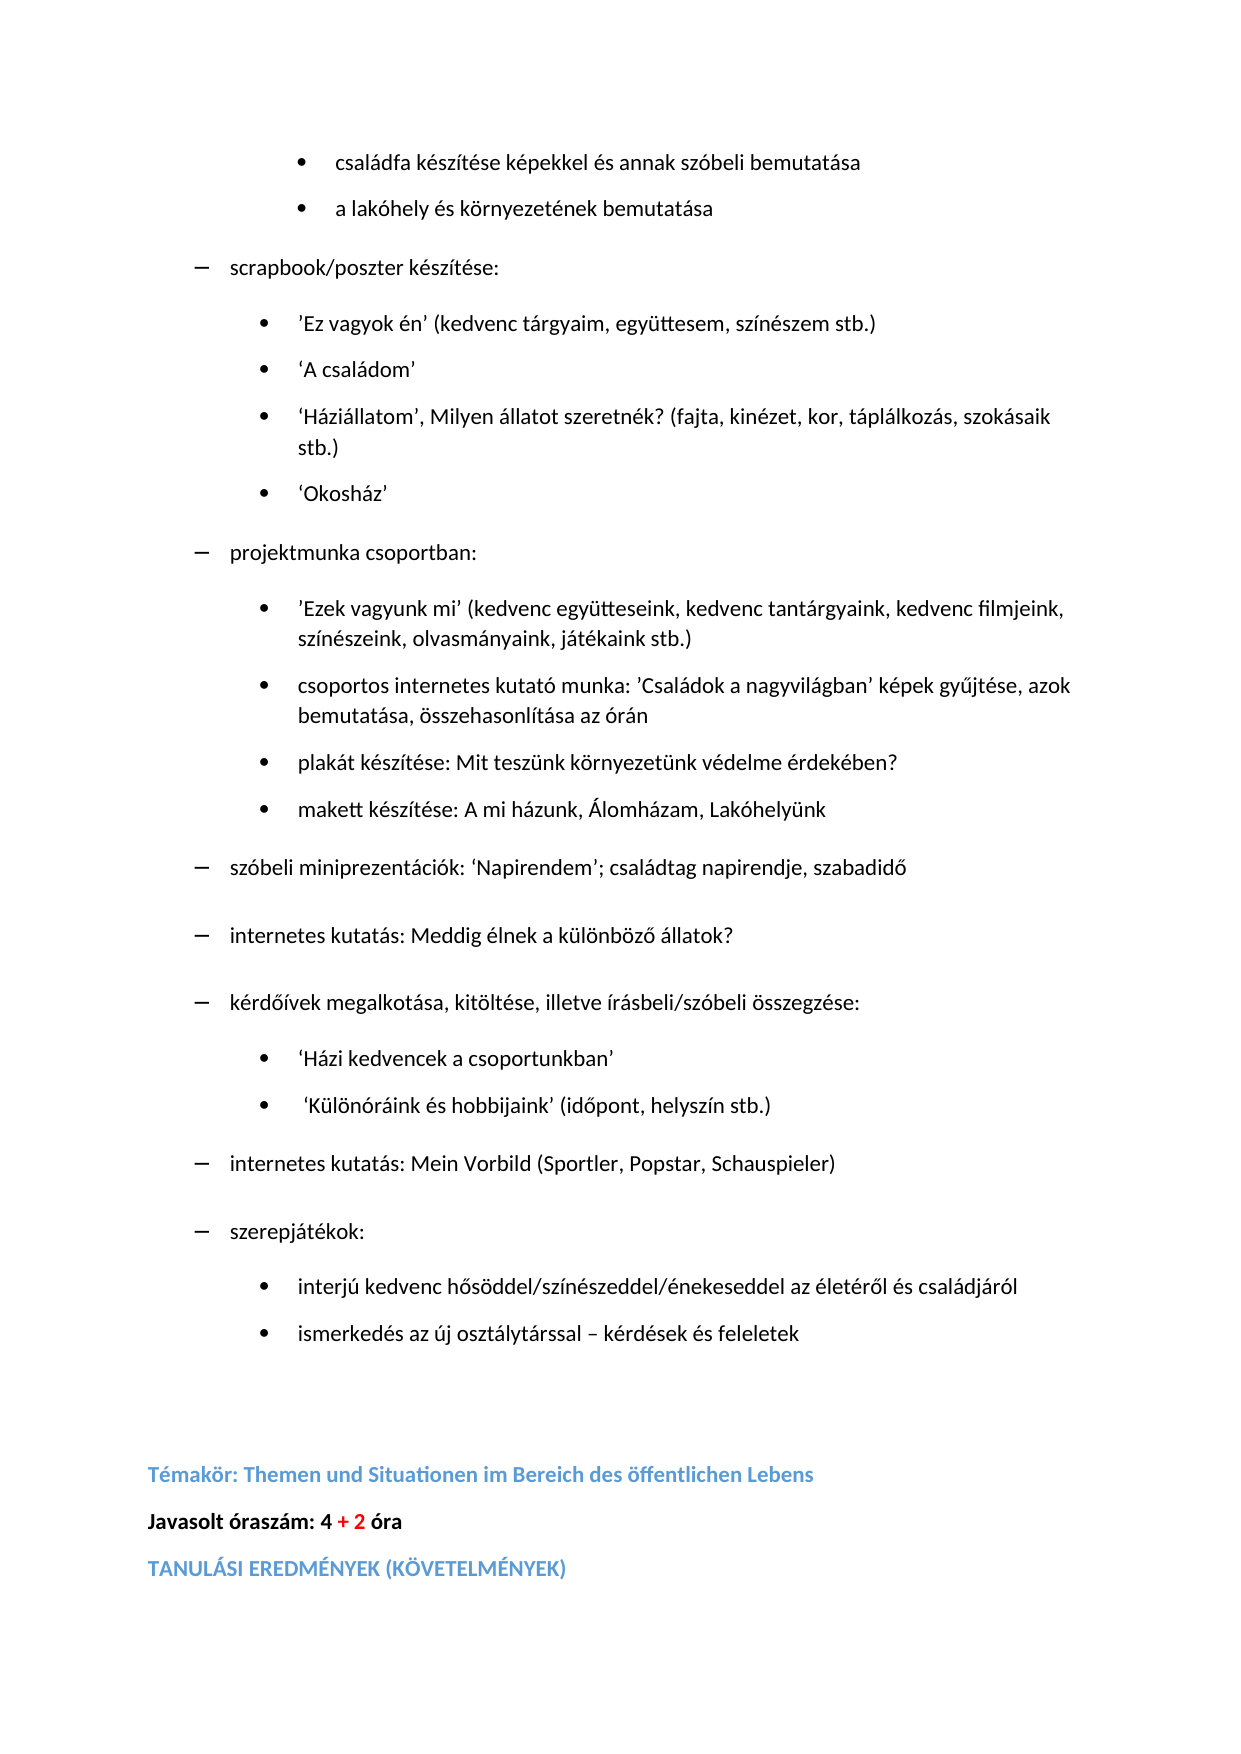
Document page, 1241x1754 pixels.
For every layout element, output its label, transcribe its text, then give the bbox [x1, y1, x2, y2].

list ‘A családom’ [260, 356, 1093, 384]
list szóbeli miniprezentációk: ‘Napirendem’; családtag napirendje, szabadidő [192, 842, 1093, 889]
list szerepjátékok: [192, 1205, 1093, 1252]
text Javasolt óraszám: 4 + 2 óra [148, 1507, 1093, 1535]
list ‘Különóráink és hobbijaink’ (időpont, helyszín stb.) [260, 1091, 1093, 1119]
list a lakóhely és környezetének bemutatása [298, 194, 1093, 222]
list ‘Háziállatom’, Milyen állatot szeretnék? (fajta, kinézet, kor, táplálkozás, szokásaik stb.) [260, 402, 1093, 461]
list internetes kutatás: Meddig élnek a különböző állatok? [192, 909, 1093, 956]
list makett készítése: A mi házunk, Álomházam, Lakóhelyünk [260, 795, 1093, 823]
list ’Ez vagyok én’ (kedvenc tárgyaim, együttesem, színészem stb.) [260, 309, 1093, 337]
text TANULÁSI EREDMÉNYEK (KÖVETELMÉNYEK) [148, 1554, 1093, 1582]
list internetes kutatás: Mein Vorbild (Sportler, Popstar, Schauspieler) [192, 1138, 1093, 1185]
list interjú kedvenc hősöddel/színészeddel/énekeseddel az életéről és családjáról [260, 1272, 1093, 1301]
list ’Ezek vagyunk mi’ (kedvenc együtteseink, kedvenc tantárgyaink, kedvenc filmjeink, színészeink, olvasmányaink, játékaink stb.) [260, 594, 1093, 652]
list csoportos internetes kutató munka: ’Családok a nagyvilágban’ képek gyűjtése, azok bemutatása, összehasonlítása az órán [260, 671, 1093, 729]
list projektmunka csoportban: [192, 526, 1093, 573]
list plakát készítése: Mit teszünk környezetünk védelme érdekében? [260, 748, 1093, 776]
list ismerkedés az új osztálytárssal – kérdések és feleletek [260, 1319, 1093, 1347]
list scrapbook/poszter készítése: [192, 241, 1093, 288]
list családfa készítése képekkel és annak szóbeli bemutatása [298, 148, 1093, 176]
list ‘Okosház’ [260, 479, 1093, 508]
list kérdőívek megalkotása, kitöltése, illetve írásbeli/szóbeli összegzése: [192, 977, 1093, 1023]
list ‘Házi kedvencek a csoportunkban’ [260, 1044, 1093, 1072]
text Témakör: Themen und Situationen im Bereich des öffentlichen Lebens [148, 1460, 1093, 1488]
